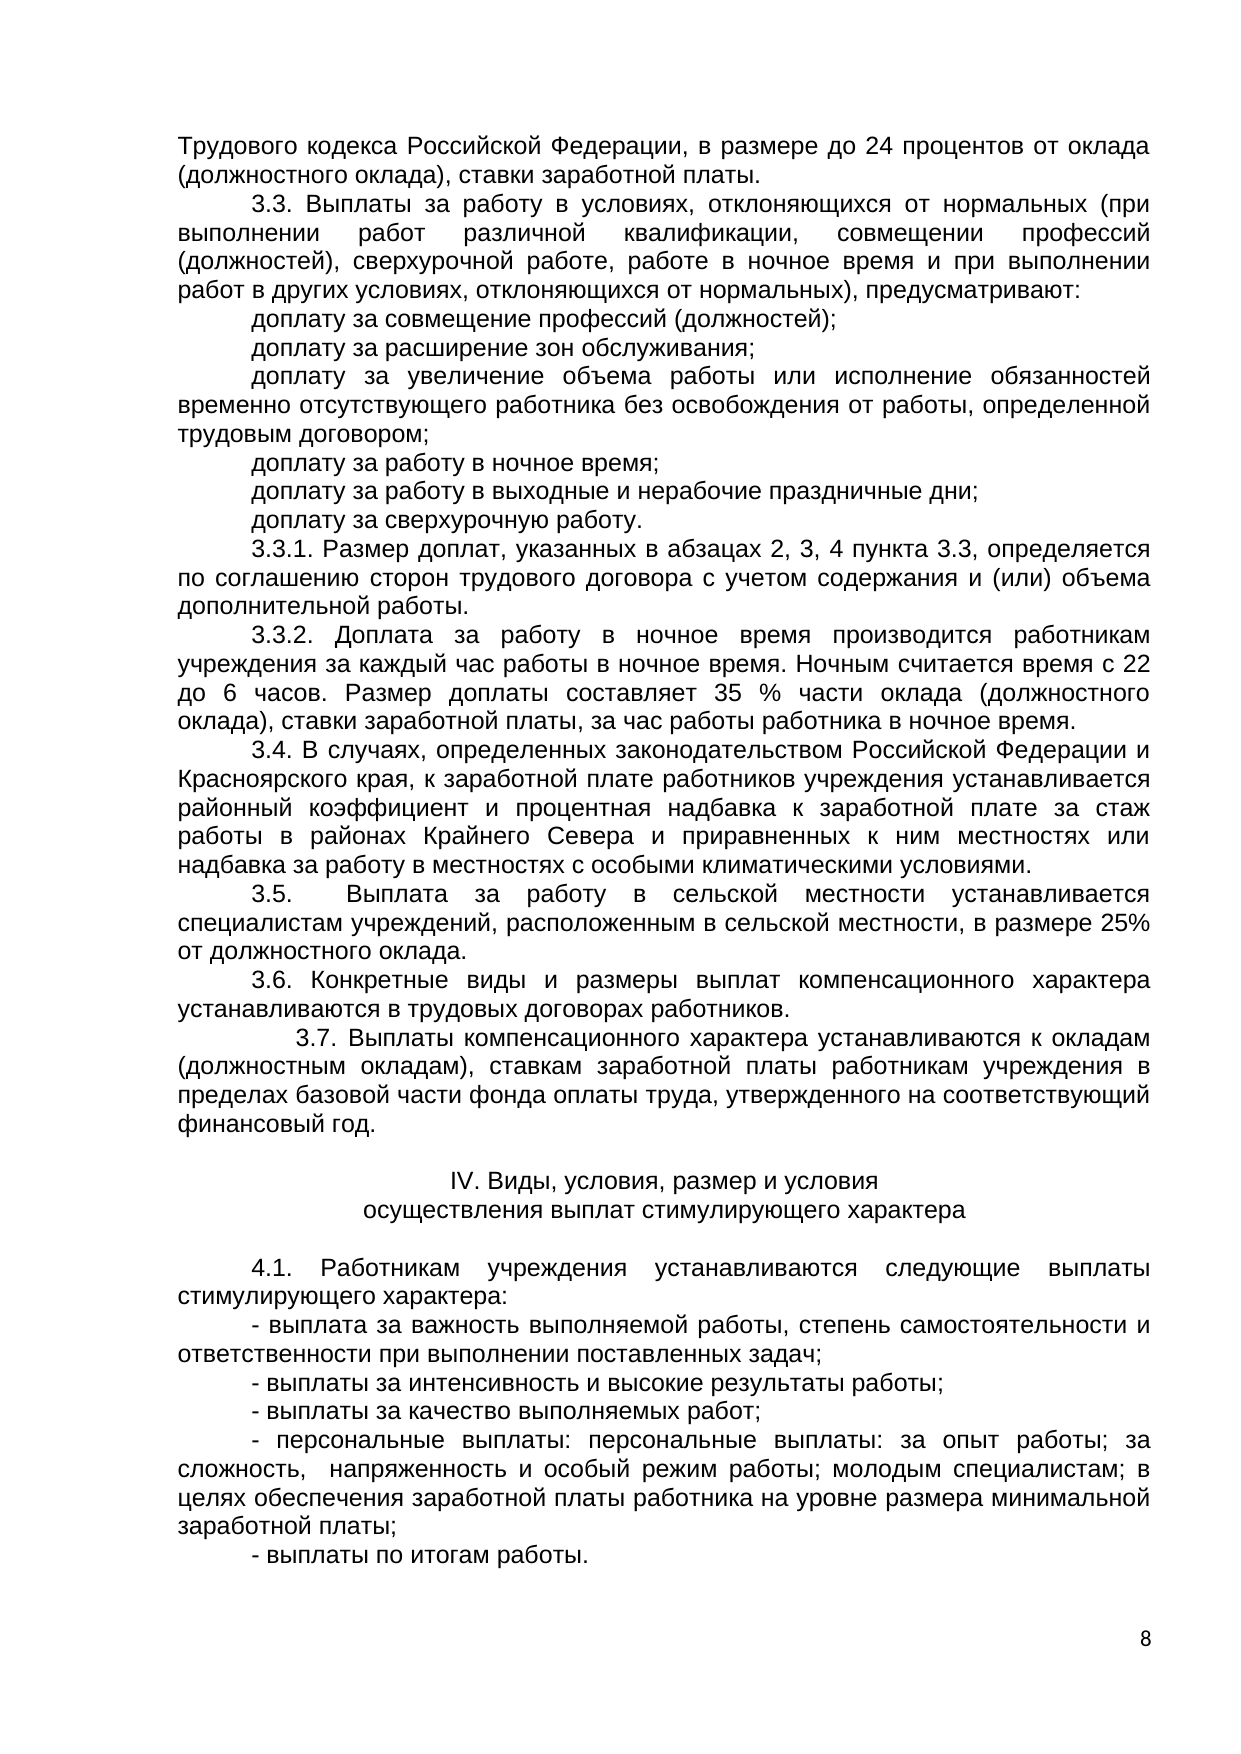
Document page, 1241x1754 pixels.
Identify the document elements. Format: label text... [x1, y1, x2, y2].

text - выплаты за интенсивность и высокие результаты работы; [177, 1368, 1152, 1396]
text - персональные выплаты: персональные выплаты: за опыт работы; за сложность, напряженность и особый режим работы; молодым специалистам; в целях обеспечения заработной платы работника на уровне размера минимальной заработной платы; [177, 1425, 1152, 1540]
text доплату за сверхурочную работу. [177, 505, 1152, 534]
text - выплаты по итогам работы. [177, 1540, 1152, 1569]
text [177, 131, 1152, 189]
text 3.6. Конкретные виды и размеры выплат компенсационного характера устанавливаются в трудовых договорах работников. [177, 965, 1152, 1023]
text IV. Виды, условия, размер и условия [177, 1166, 1152, 1195]
text доплату за работу в ночное время; [177, 448, 1152, 476]
text 3.7. Выплаты компенсационного характера устанавливаются к окладам (должностным окладам), ставкам заработной платы работникам учреждения в пределах базовой части фонда оплаты труда, утвержденного на соответствующий финансовый год. [177, 1023, 1152, 1138]
text 4.1. Работникам учреждения устанавливаются следующие выплаты стимулирующего характера: [177, 1253, 1152, 1310]
text - выплата за важность выполняемой работы, степень самостоятельности и ответственности при выполнении поставленных задач; [177, 1310, 1152, 1368]
text 3.3.2. Доплата за работу в ночное время производится работникам учреждения за каждый час работы в ночное время. Ночным считается время с 22 до 6 часов. Размер доплаты составляет 35 % части оклада (должностного оклада), ставки заработной платы, за час работы работника в ночное время. [177, 620, 1152, 735]
text доплату за работу в выходные и нерабочие праздничные дни; [177, 476, 1152, 505]
text 3.4. В случаях, определенных законодательством Российской Федерации и Красноярского края, к заработной плате работников учреждения устанавливается районный коэффициент и процентная надбавка к заработной плате за стаж работы в районах Крайнего Севера и приравненных к ним местностях или надбавка за работу в местностях с особыми климатическими условиями. [177, 735, 1152, 879]
text доплату за совмещение профессий (должностей); [177, 304, 1152, 333]
text 3.3. Выплаты за работу в условиях, отклоняющихся от нормальных (при выполнении работ различной квалификации, совмещении профессий (должностей), сверхурочной работе, работе в ночное время и при выполнении работ в других условиях, отклоняющихся от нормальных), предусматривают: [177, 189, 1152, 304]
text осуществления выплат стимулирующего характера [177, 1195, 1152, 1224]
text 3.3.1. Размер доплат, указанных в абзацах 2, 3, 4 пункта 3.3, определяется по соглашению сторон трудового договора с учетом содержания и (или) объема дополнительной работы. [177, 534, 1152, 620]
text доплату за расширение зон обслуживания; [177, 333, 1152, 361]
text доплату за увеличение объема работы или исполнение обязанностей временно отсутствующего работника без освобождения от работы, определенной трудовым договором; [177, 361, 1152, 448]
text - выплаты за качество выполняемых работ; [177, 1396, 1152, 1425]
text 3.5. Выплата за работу в сельской местности устанавливается специалистам учреждений, расположенным в сельской местности, в размере 25% от должностного оклада. [177, 879, 1152, 965]
